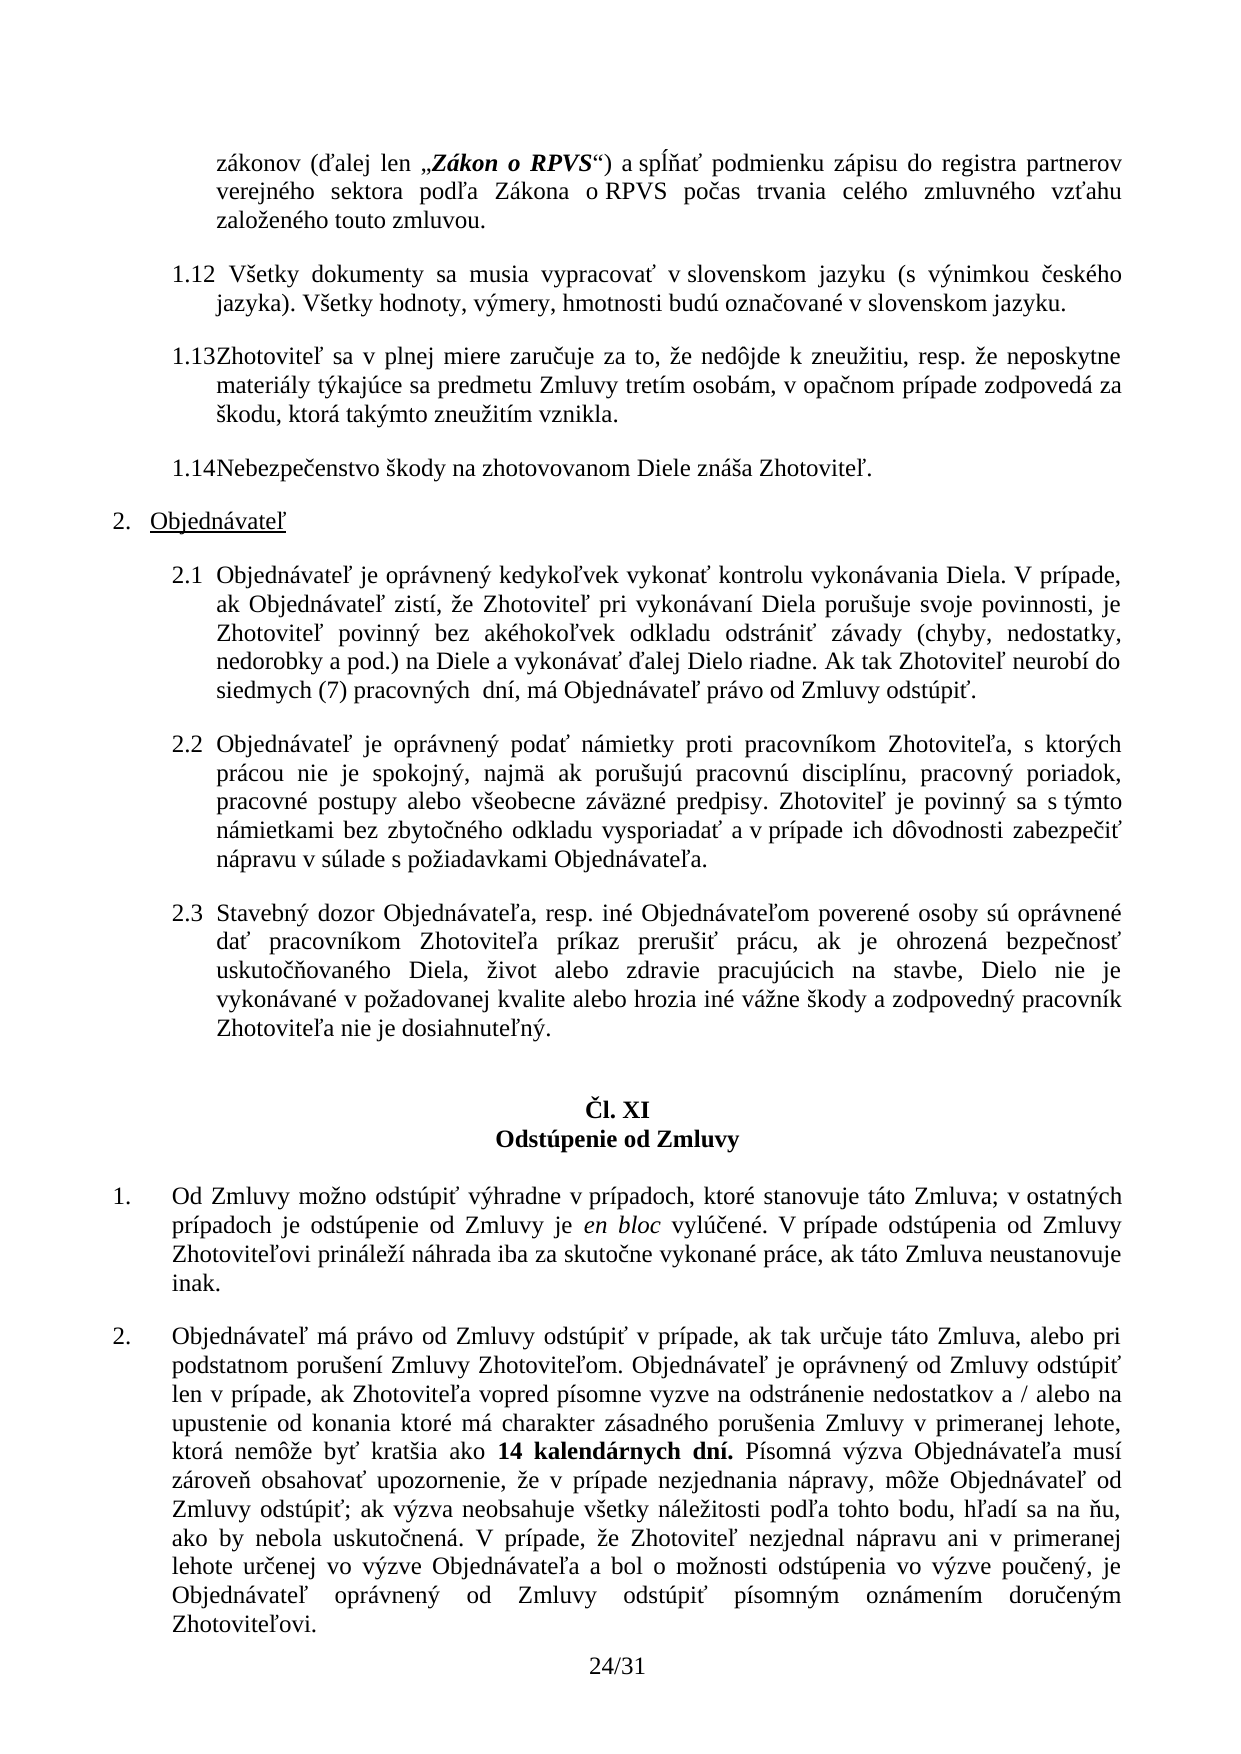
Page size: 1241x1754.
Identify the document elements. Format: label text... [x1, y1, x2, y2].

list Nebezpečenstvo škody na zhotovovanom Diele znáša Zhotoviteľ. [172, 453, 1122, 481]
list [172, 148, 1122, 234]
list Objednávateľ je oprávnený kedykoľvek vykonať kontrolu vykonávania Diela. V prípade, ak Objednávateľ zistí, že Zhotoviteľ pri vykonávaní Diela porušuje svoje povinnosti, je Zhotoviteľ povinný bez akéhokoľvek odkladu odstrániť závady (chyby, nedostatky, nedorobky a pod.) na Diele a vykonávať ďalej Dielo riadne. Ak tak Zhotoviteľ neurobí do siedmych (7) pracovných dní, má Objednávateľ právo od Zmluvy odstúpiť. [172, 560, 1122, 704]
text Čl. XI [112, 1095, 1122, 1124]
list Stavebný dozor Objednávateľa, resp. iné Objednávateľom poverené osoby sú oprávnené dať pracovníkom Zhotoviteľa príkaz prerušiť prácu, ak je ohrozená bezpečnosť uskutočňovaného Diela, život alebo zdravie pracujúcich na stavbe, Dielo nie je vykonávané v požadovanej kvalite alebo hrozia iné vážne škody a zodpovedný pracovník Zhotoviteľa nie je dosiahnuteľný. [172, 898, 1122, 1041]
list Objednávateľ [112, 506, 1122, 535]
text Odstúpenie od Zmluvy [112, 1124, 1122, 1153]
list Zhotoviteľ sa v plnej miere zaručuje za to, že nedôjde k zneužitiu, resp. že neposkytne materiály týkajúce sa predmetu Zmluvy tretím osobám, v opačnom prípade zodpovedá za škodu, ktorá takýmto zneužitím vznikla. [172, 341, 1122, 428]
list Všetky dokumenty sa musia vypracovať v slovenskom jazyku (s výnimkou českého jazyka). Všetky hodnoty, výmery, hmotnosti budú označované v slovenskom jazyku. [172, 259, 1122, 316]
list Od Zmluvy možno odstúpiť výhradne v prípadoch, ktoré stanovuje táto Zmluva; v ostatných prípadoch je odstúpenie od Zmluvy je en bloc vylúčené. V prípade odstúpenia od Zmluvy Zhotoviteľovi prináleží náhrada iba za skutočne vykonané práce, ak táto Zmluva neustanovuje inak. [112, 1181, 1122, 1296]
list Objednávateľ má právo od Zmluvy odstúpiť v prípade, ak tak určuje táto Zmluva, alebo pri podstatnom porušení Zmluvy Zhotoviteľom. Objednávateľ je oprávnený od Zmluvy odstúpiť len v prípade, ak Zhotoviteľa vopred písomne vyzve na odstránenie nedostatkov a / alebo na upustenie od konania ktoré má charakter zásadného porušenia Zmluvy v primeranej lehote, ktorá nemôže byť kratšia ako 14 kalendárnych dní. Písomná výzva Objednávateľa musí zároveň obsahovať upozornenie, že v prípade nezjednania nápravy, môže Objednávateľ od Zmluvy odstúpiť; ak výzva neobsahuje všetky náležitosti podľa tohto bodu, hľadí sa na ňu, ako by nebola uskutočnená. V prípade, že Zhotoviteľ nezjednal nápravu ani v primeranej lehote určenej vo výzve Objednávateľa a bol o možnosti odstúpenia vo výzve poučený, je Objednávateľ oprávnený od Zmluvy odstúpiť písomným oznámením doručeným Zhotoviteľovi. [112, 1321, 1122, 1638]
list Objednávateľ je oprávnený podať námietky proti pracovníkom Zhotoviteľa, s ktorých prácou nie je spokojný, najmä ak porušujú pracovnú disciplínu, pracovný poriadok, pracovné postupy alebo všeobecne záväzné predpisy. Zhotoviteľ je povinný sa s týmto námietkami bez zbytočného odkladu vysporiadať a v prípade ich dôvodnosti zabezpečiť nápravu v súlade s požiadavkami Objednávateľa. [172, 729, 1122, 873]
